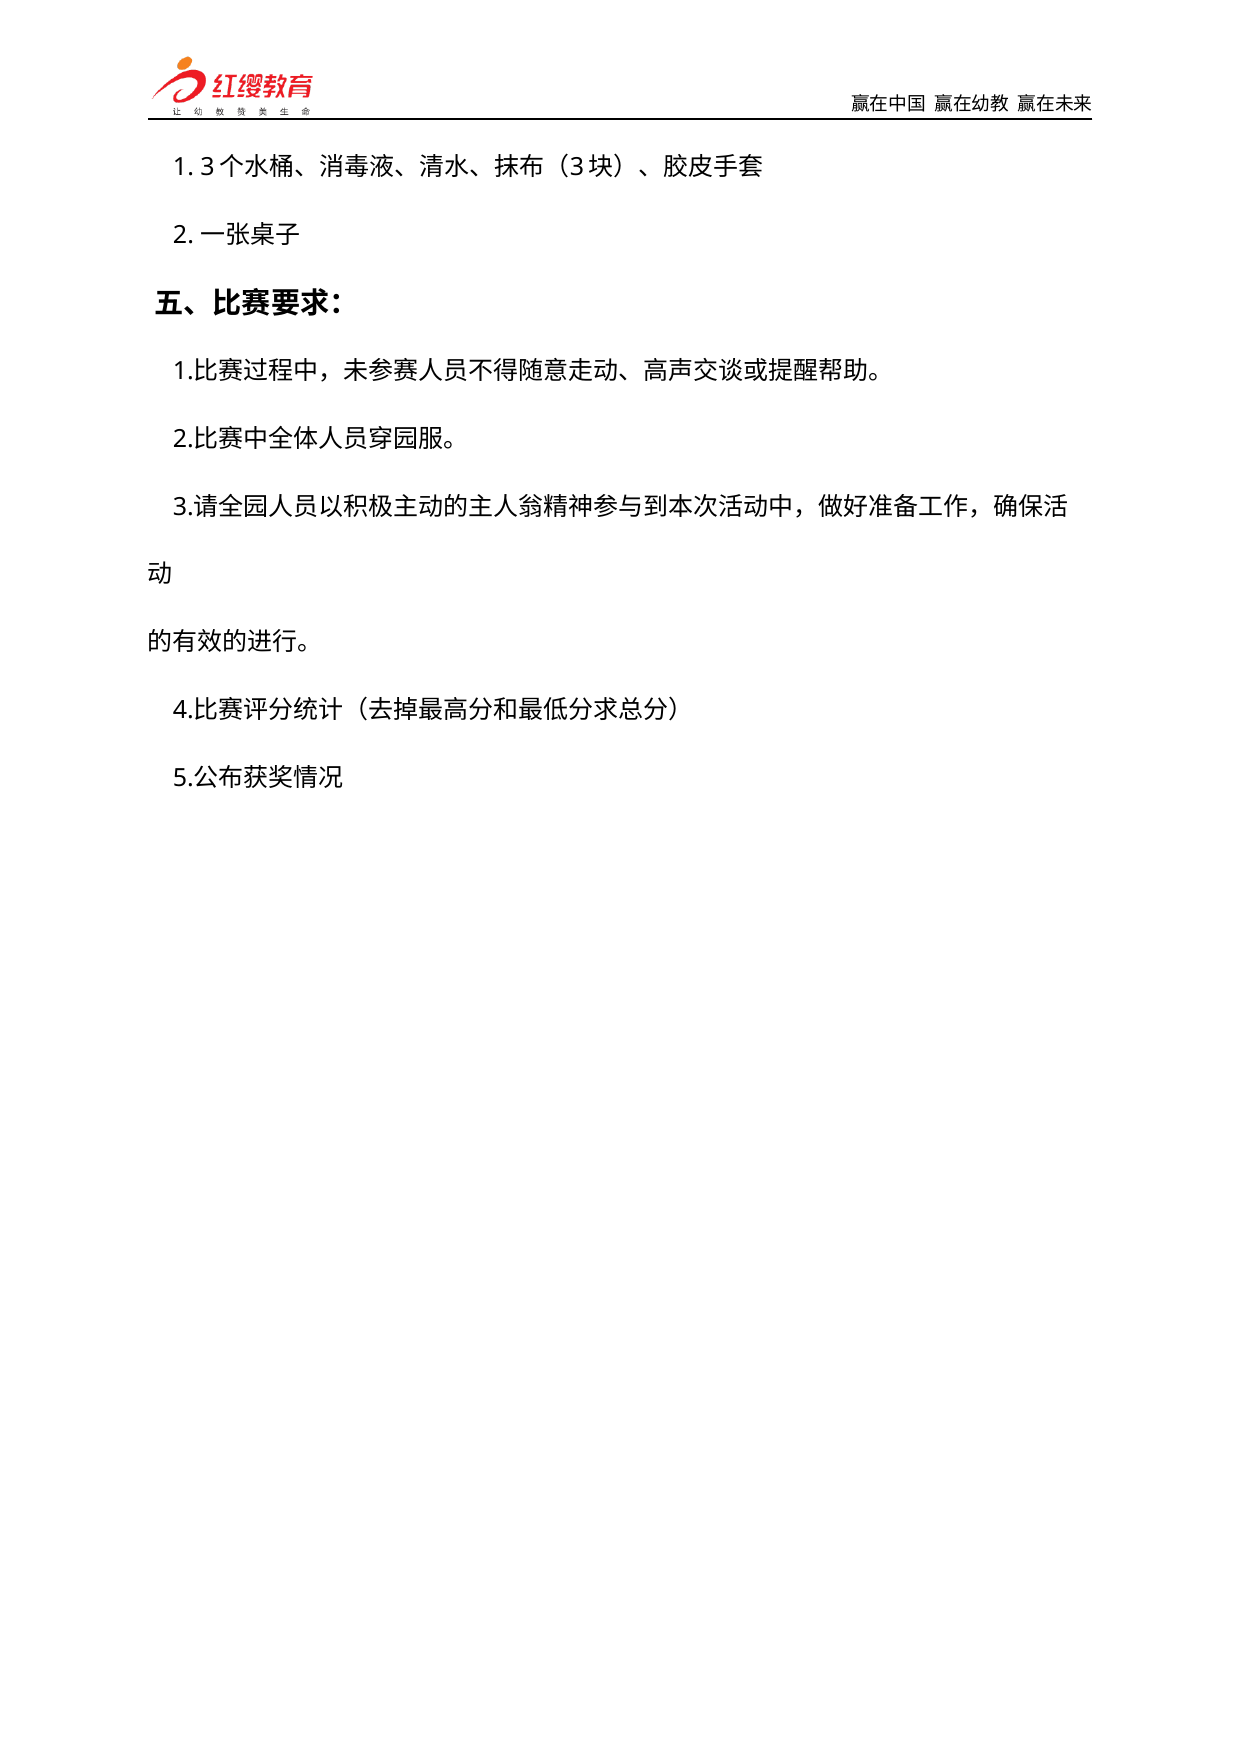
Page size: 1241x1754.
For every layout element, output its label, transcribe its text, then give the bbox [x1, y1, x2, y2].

text 5.公布获奖情况 [148, 742, 1092, 810]
text 3.请全园人员以积极主动的主人翁精神参与到本次活动中，做好准备工作，确保活动 [148, 470, 1092, 606]
text 4.比赛评分统计（去掉最高分和最低分求总分） [148, 674, 1092, 742]
text 2. 一张桌子 [148, 198, 1092, 266]
text 2.比赛中全体人员穿园服。 [148, 402, 1092, 470]
text 五、比赛要求： [148, 266, 1092, 334]
text 1.比赛过程中，未参赛人员不得随意走动、高声交谈或提醒帮助。 [148, 334, 1092, 402]
text 的有效的进行。 [148, 606, 1092, 674]
picture [147, 52, 317, 118]
text 1. 3个水桶、消毒液、清水、抹布（3块）、胶皮手套 [148, 131, 1092, 198]
